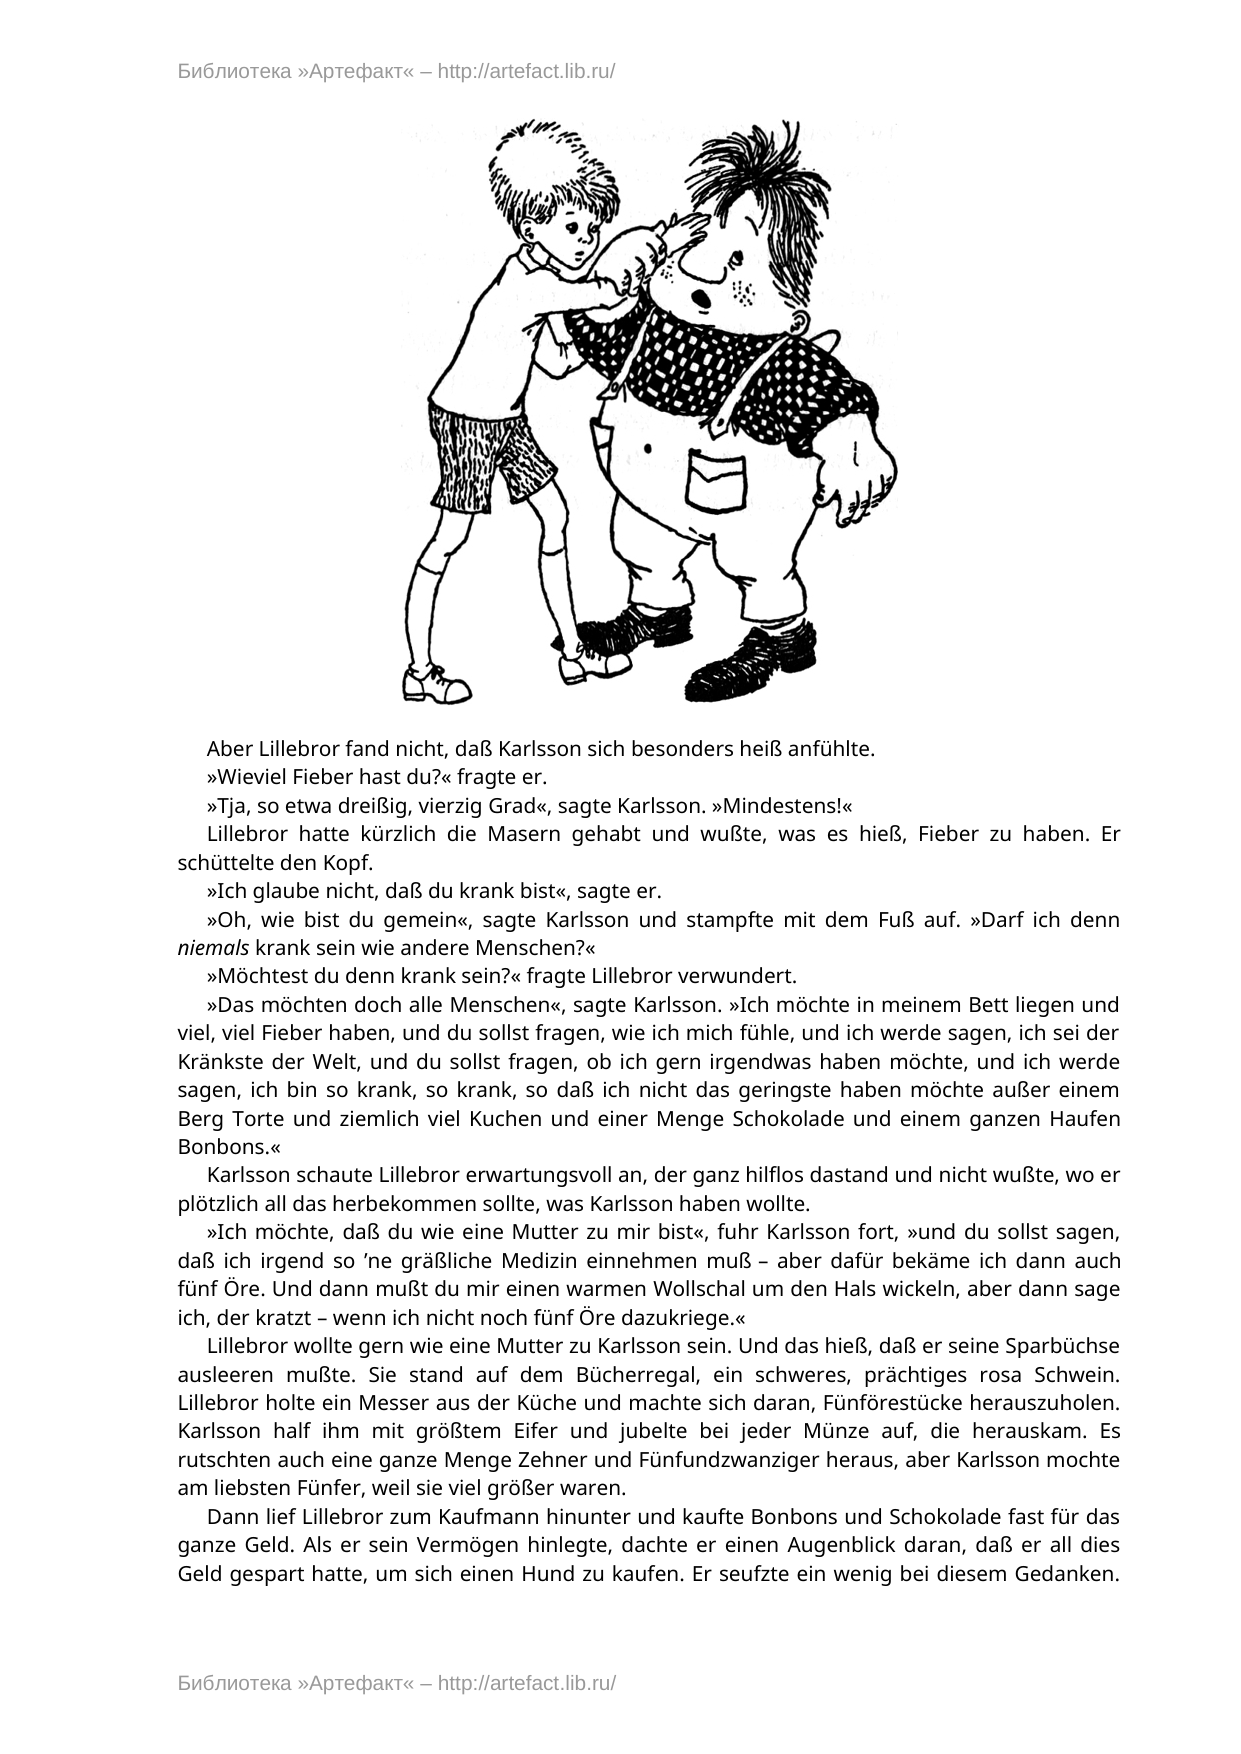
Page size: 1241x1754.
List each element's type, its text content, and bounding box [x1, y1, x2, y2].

text Lillebror hatte kürzlich die Masern gehabt und wußte, was es hieß, Fieber zu haben. Er schüttelte den Kopf. [177, 819, 1122, 876]
text Karlsson schaute Lillebror erwartungsvoll an, der ganz hilflos dastand und nicht wußte, wo er plötzlich all das herbekommen sollte, was Karlsson haben wollte. [177, 1161, 1122, 1217]
text »Das möchten doch alle Menschen«, sagte Karlsson. »Ich möchte in meinem Bett liegen und viel, viel Fieber haben, und du sollst fragen, wie ich mich fühle, und ich werde sagen, ich sei der Kränkste der Welt, und du sollst fragen, ob ich gern irgendwas haben möchte, und ich werde sagen, ich bin so krank, so krank, so daß ich nicht das geringste haben möchte außer einem Berg Torte und ziemlich viel Kuchen und einer Menge Schokolade und einem ganzen Haufen Bonbons.« [177, 990, 1122, 1161]
text »Möchtest du denn krank sein?« fragte Lillebror verwundert. [177, 962, 1122, 990]
picture [401, 118, 899, 706]
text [177, 1502, 1122, 1587]
text Lillebror wollte gern wie eine Mutter zu Karlsson sein. Und das hieß, daß er seine Sparbüchse ausleeren mußte. Sie stand auf dem Bücherregal, ein schweres, prächtiges rosa Schwein. Lillebror holte ein Messer aus der Küche und machte sich daran, Fünförestücke herauszuholen. Karlsson half ihm mit größtem Eifer und jubelte bei jeder Münze auf, die herauskam. Es rutschten auch eine ganze Menge Zehner und Fünfundzwanziger heraus, aber Karlsson mochte am liebsten Fünfer, weil sie viel größer waren. [177, 1331, 1122, 1502]
text »Wieviel Fieber hast du?« fragte er. [177, 762, 1122, 791]
text »Tja, so etwa dreißig, vierzig Grad«, sagte Karlsson. »Mindestens!« [177, 791, 1122, 819]
text »Oh, wie bist du gemein«, sagte Karlsson und stampfte mit dem Fuß auf. »Darf ich denn niemals krank sein wie andere Menschen?« [177, 905, 1122, 962]
text Aber Lillebror fand nicht, daß Karlsson sich besonders heiß anfühlte. [177, 734, 1122, 762]
text »Ich glaube nicht, daß du krank bist«, sagte er. [177, 876, 1122, 905]
text »Ich möchte, daß du wie eine Mutter zu mir bist«, fuhr Karlsson fort, »und du sollst sagen, daß ich irgend so ’ne gräßliche Medizin einnehmen muß – aber dafür bekäme ich dann auch fünf Öre. Und dann mußt du mir einen warmen Wollschal um den Hals wickeln, aber dann sage ich, der kratzt – wenn ich nicht noch fünf Öre dazukriege.« [177, 1217, 1122, 1331]
